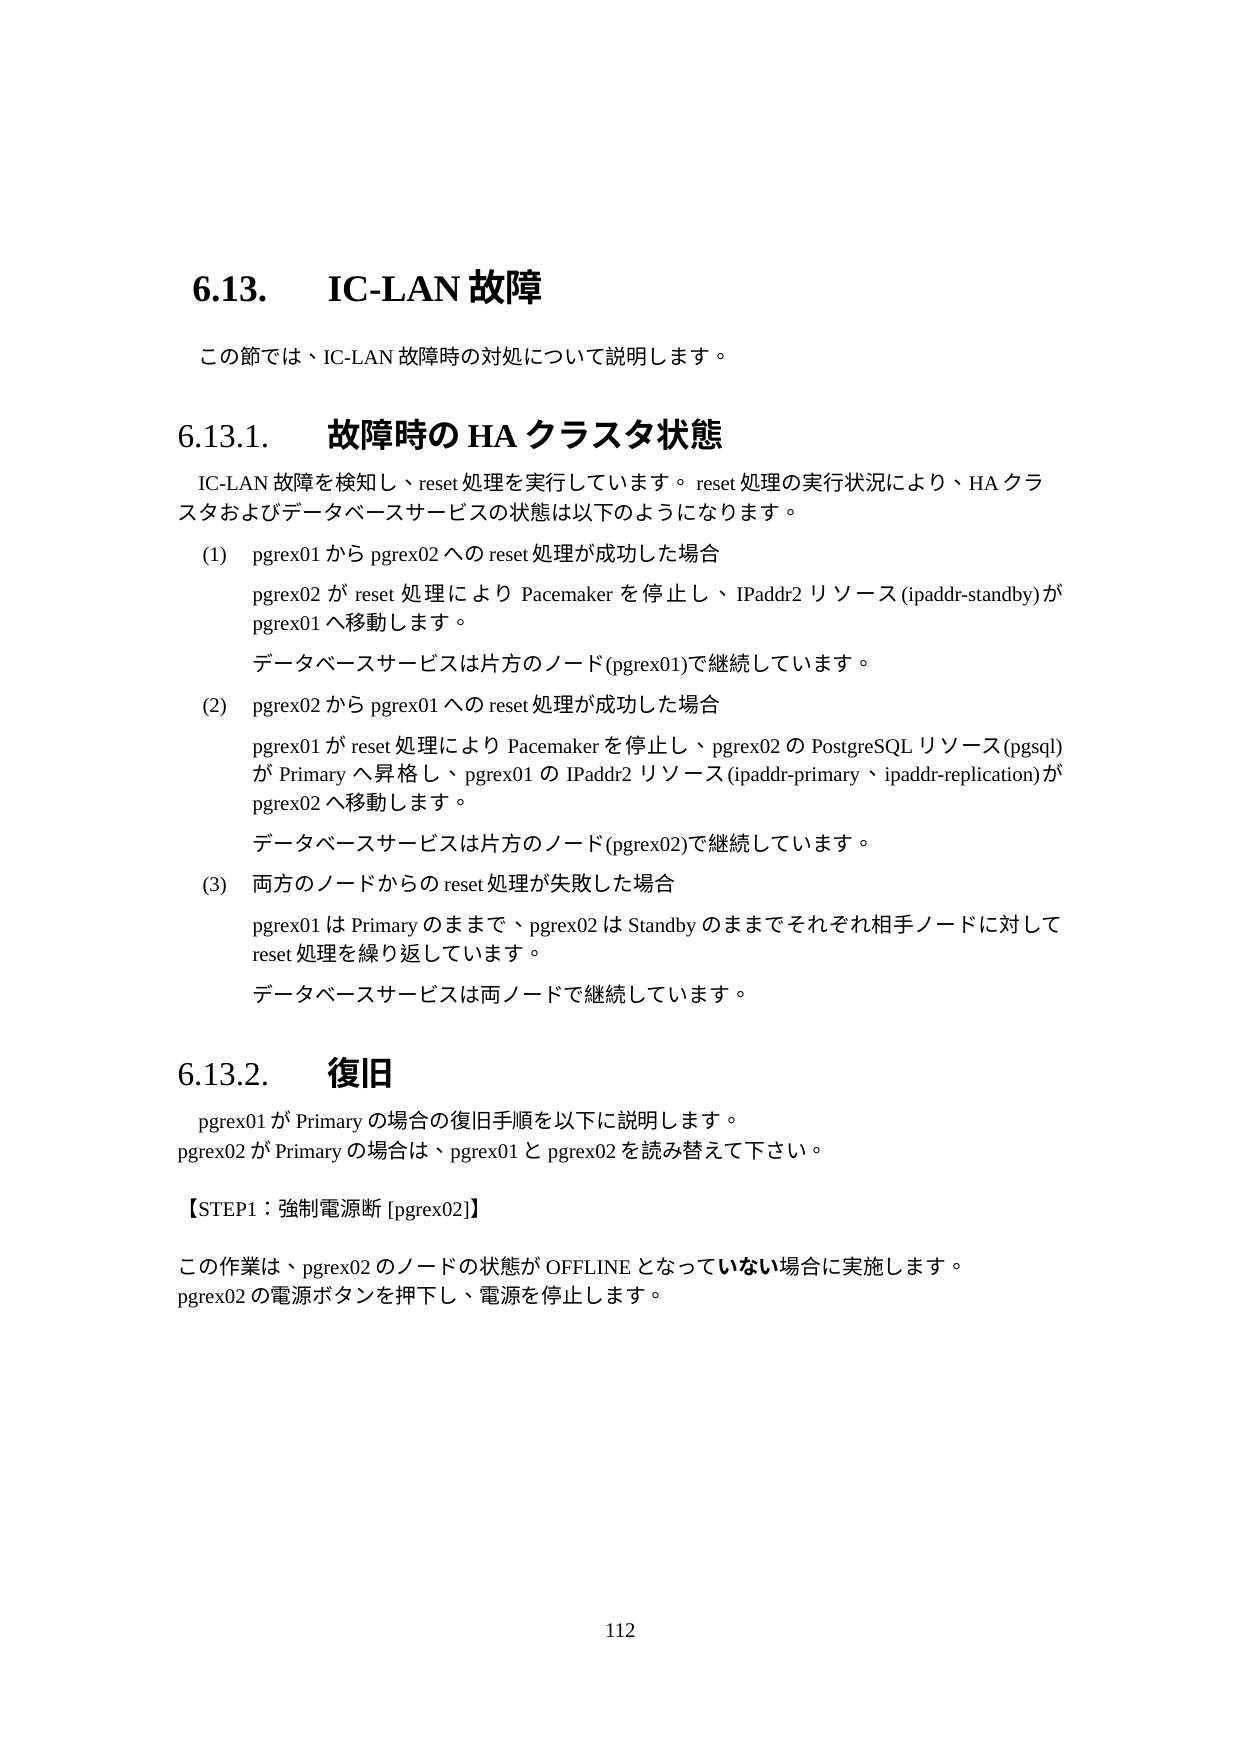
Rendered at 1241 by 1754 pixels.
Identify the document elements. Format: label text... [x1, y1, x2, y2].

list pgrex01からpgrex02へのreset処理が成功した場合 [202, 539, 1063, 567]
list pgrex02からpgrex01へのreset処理が成功した場合 [202, 690, 1063, 718]
subtitle 故障時のHAクラスタ状態 [177, 412, 1063, 457]
list データベースサービスは片方のノード(pgrex02)で継続しています。 [202, 829, 1063, 857]
text この節では、IC-LAN故障時の対処について説明します。 [177, 341, 1054, 370]
text pgrex02がPrimaryの場合は、pgrex01とpgrex02を読み替えて下さい。 [177, 1135, 1054, 1164]
text 【STEP1：強制電源断 [pgrex02]】 [177, 1193, 1054, 1222]
subtitle 復旧 [177, 1050, 1063, 1095]
list pgrex01がreset処理によりPacemakerを停止し、pgrex02のPostgreSQLリソース(pgsql)がPrimaryへ昇格し、pgrex01のIPaddr2リソース(ipaddr-primary、ipaddr-replication)がpgrex02へ移動します。 [202, 731, 1063, 816]
text IC-LAN故障を検知し、reset処理を実行しています。 reset処理の実行状況により、HAクラスタおよびデータベースサービスの状態は以下のようになります。 [177, 468, 1054, 526]
subtitle IC-LAN故障 [192, 261, 1063, 312]
text pgrex01がPrimaryの場合の復旧手順を以下に説明します。 [177, 1106, 1054, 1135]
list データベースサービスは片方のノード(pgrex01)で継続しています。 [202, 649, 1063, 677]
text この作業は、pgrex02のノードの状態がOFFLINEとなっていない場合に実施します。 [177, 1252, 1054, 1281]
list pgrex02がreset処理によりPacemakerを停止し、IPaddr2リソース(ipaddr-standby)がpgrex01へ移動します。 [202, 579, 1063, 636]
text pgrex02の電源ボタンを押下し、電源を停止します。 [177, 1281, 1054, 1310]
list pgrex01はPrimaryのままで、pgrex02はStandbyのままでそれぞれ相手ノードに対してreset処理を繰り返しています。 [202, 911, 1063, 967]
list データベースサービスは両ノードで継続しています。 [202, 980, 1063, 1008]
list 両方のノードからのreset処理が失敗した場合 [202, 869, 1063, 898]
